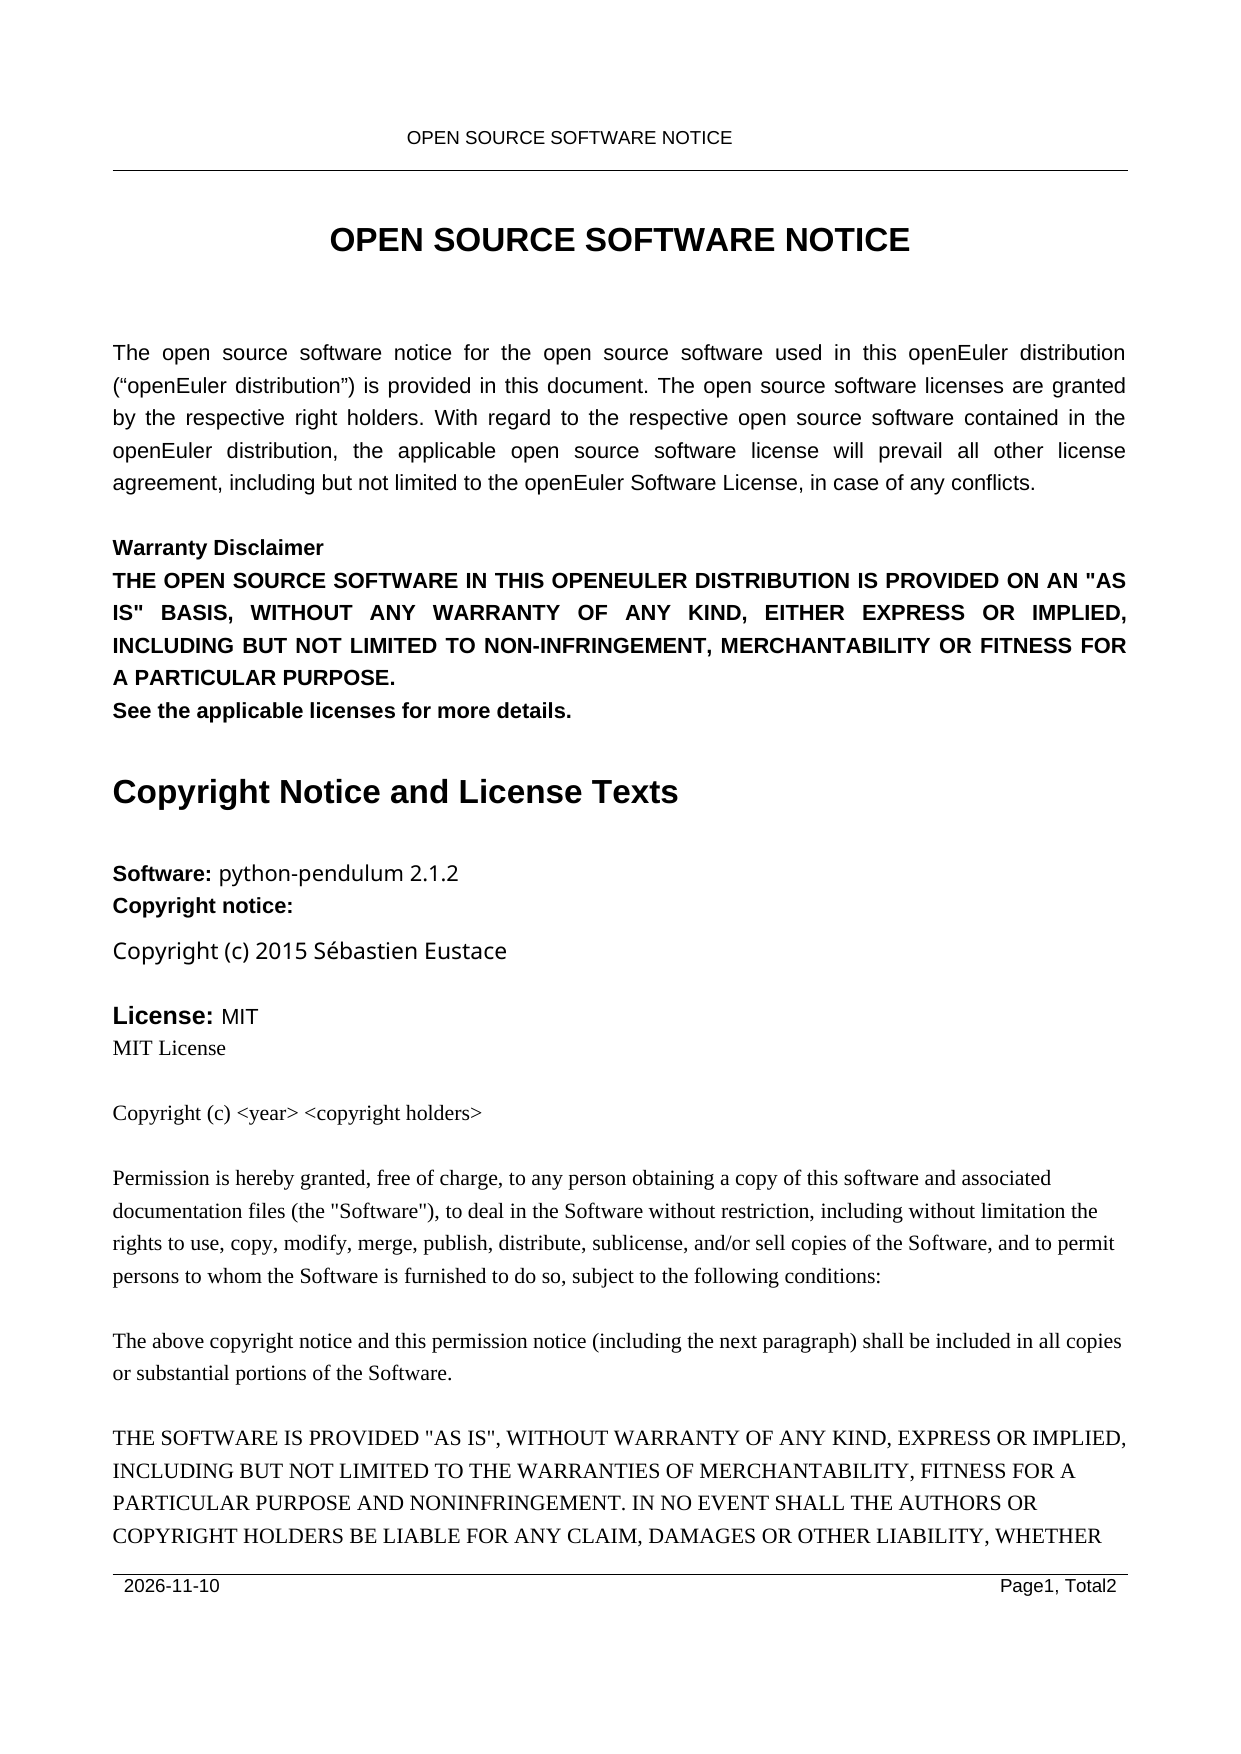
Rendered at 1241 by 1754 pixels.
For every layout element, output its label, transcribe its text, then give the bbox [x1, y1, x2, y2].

text THE OPEN SOURCE SOFTWARE IN THIS OPENEULER DISTRIBUTION IS PROVIDED ON AN "AS IS" BASIS, WITHOUT ANY WARRANTY OF ANY KIND, EITHER EXPRESS OR IMPLIED, INCLUDING BUT NOT LIMITED TO NON-INFRINGEMENT, MERCHANTABILITY OR FITNESS FOR A PARTICULAR PURPOSE. See the applicable licenses for more details. [112, 564, 1128, 726]
text License: MIT [112, 999, 1128, 1031]
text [112, 1031, 1128, 1551]
title Software: python-pendulum 2.1.2 [112, 856, 1128, 889]
text OPEN SOURCE SOFTWARE NOTICE [112, 206, 1128, 271]
text Copyright Notice and License Texts [112, 759, 1128, 824]
text Copyright notice: [112, 889, 1128, 921]
text Copyright (c) 2015 Sébastien Eustace [112, 934, 1128, 999]
text Warranty Disclaimer [112, 531, 1128, 564]
text The open source software notice for the open source software used in this openEuler distribution (“openEuler distribution”) is provided in this document. The open source software licenses are granted by the respective right holders. With regard to the respective open source software contained in the openEuler distribution, the applicable open source software license will prevail all other license agreement, including but not limited to the openEuler Software License, in case of any conflicts. [112, 336, 1128, 499]
